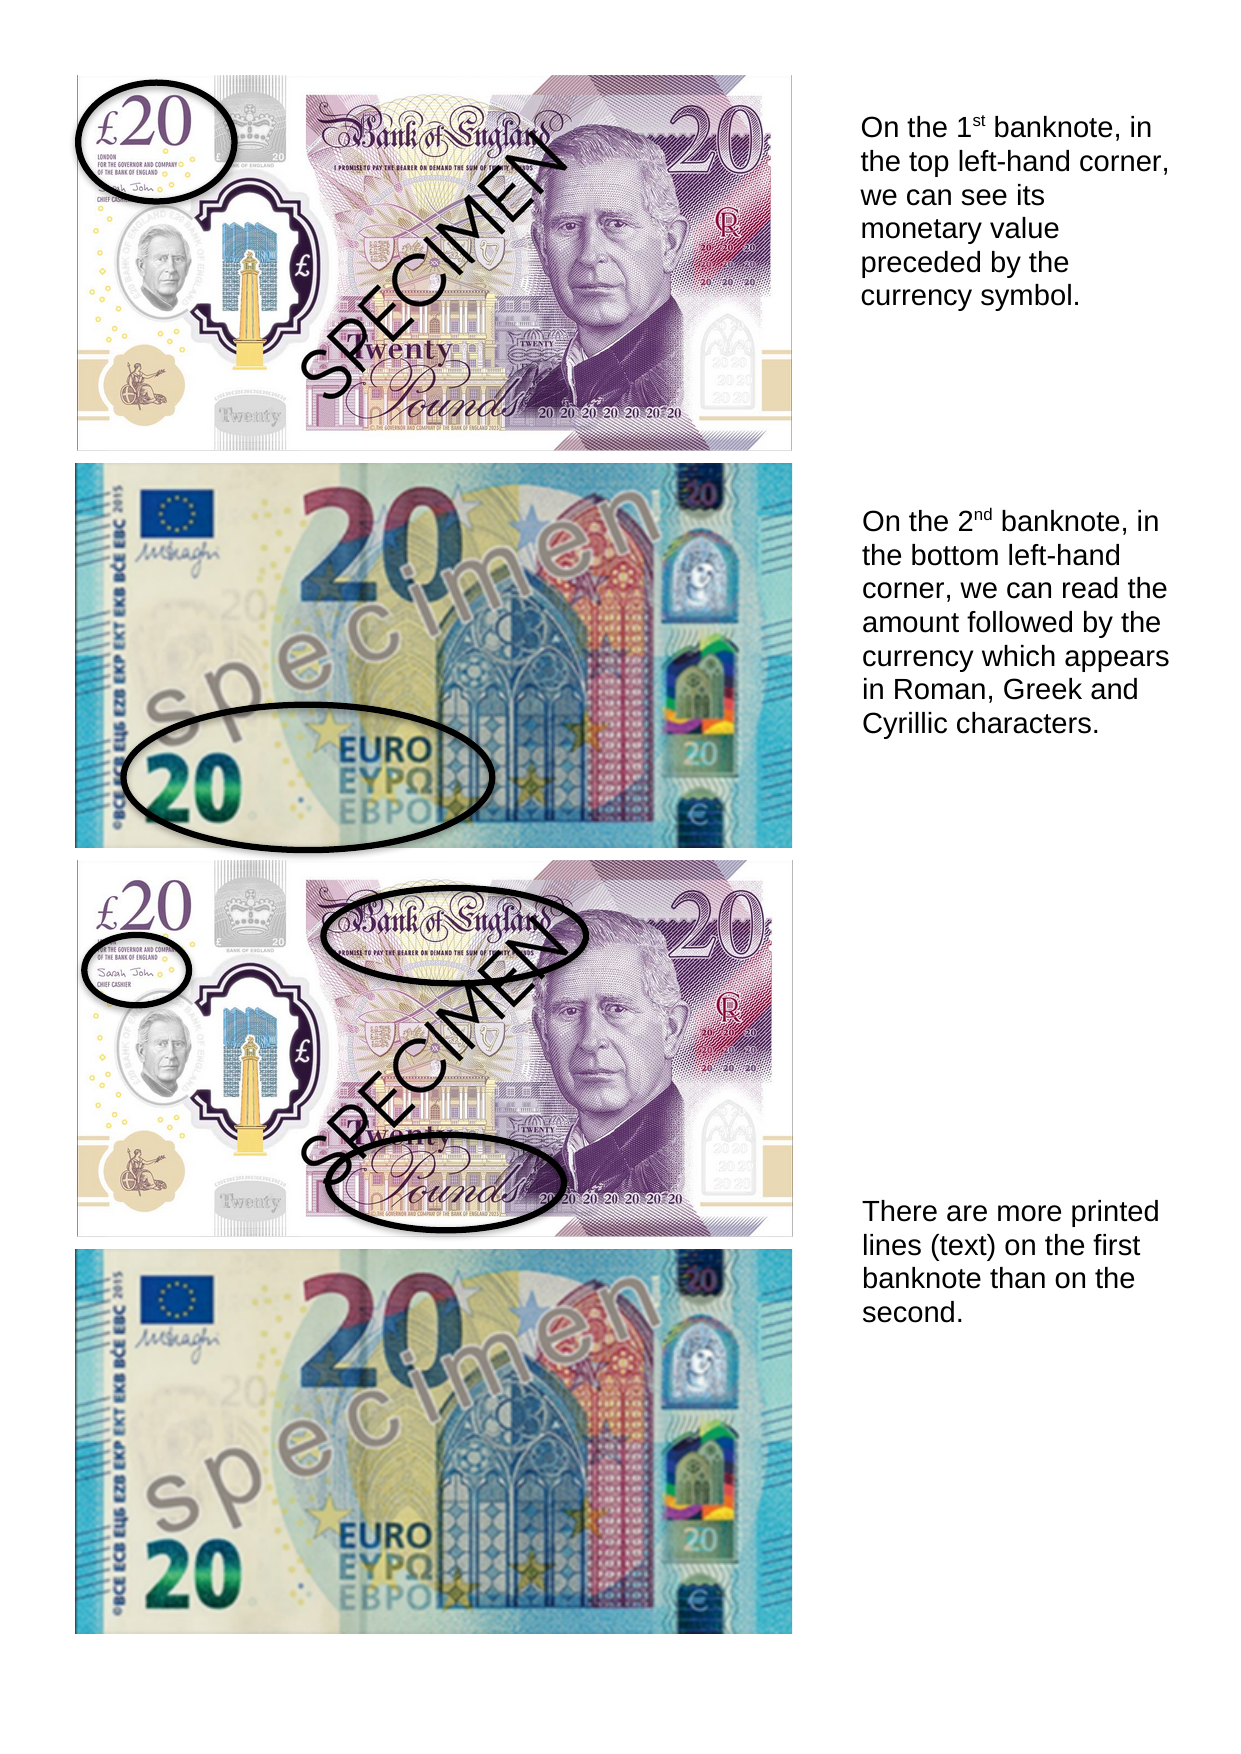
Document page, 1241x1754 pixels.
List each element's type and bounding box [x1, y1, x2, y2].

picture [82, 86, 231, 198]
picture [127, 708, 489, 846]
picture [75, 860, 794, 1237]
picture [75, 463, 793, 848]
picture [75, 1249, 793, 1634]
picture [75, 75, 793, 451]
